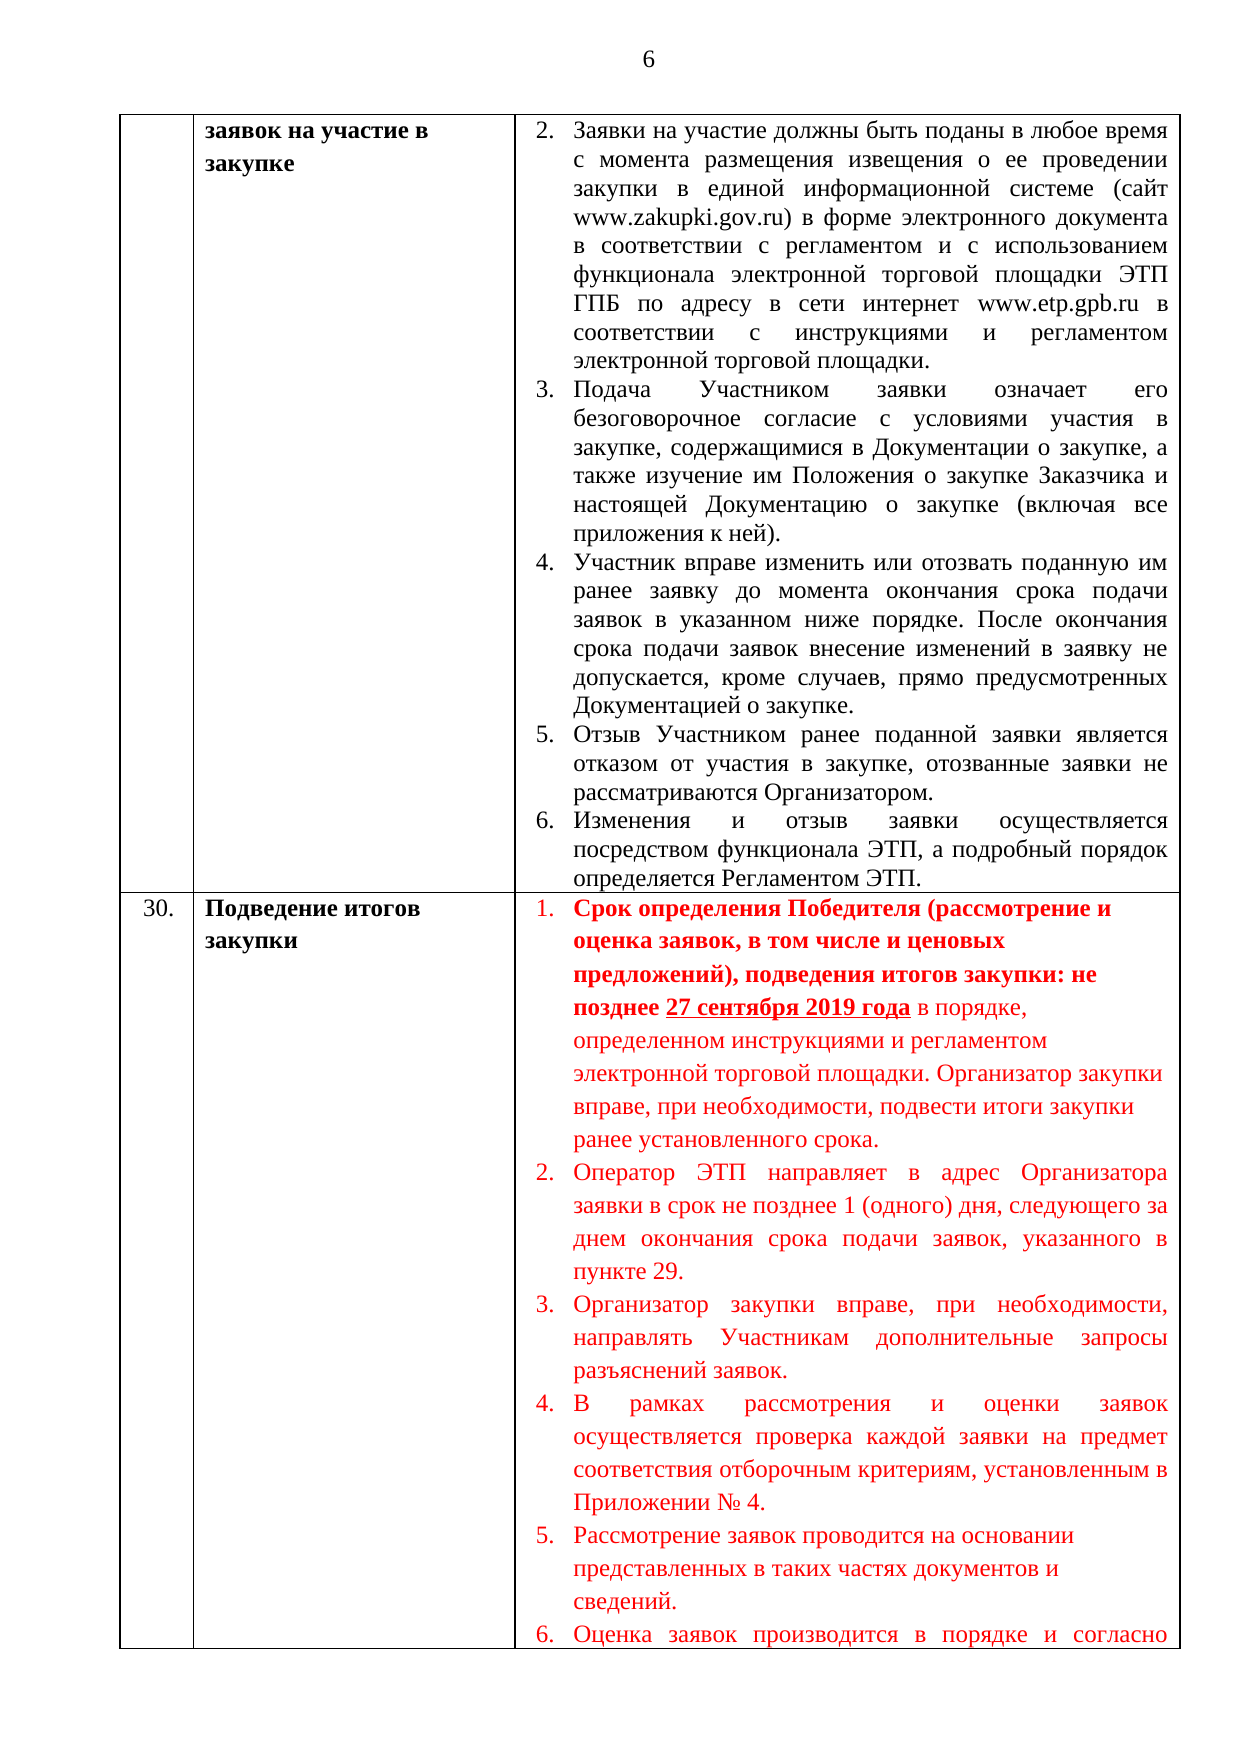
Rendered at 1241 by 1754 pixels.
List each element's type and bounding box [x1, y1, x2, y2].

table_cell [194, 115, 514, 892]
table_cell [121, 115, 193, 892]
table_cell [516, 115, 1179, 892]
table_cell [121, 893, 193, 1648]
table_cell [516, 893, 1179, 1648]
table_cell [194, 893, 514, 1648]
